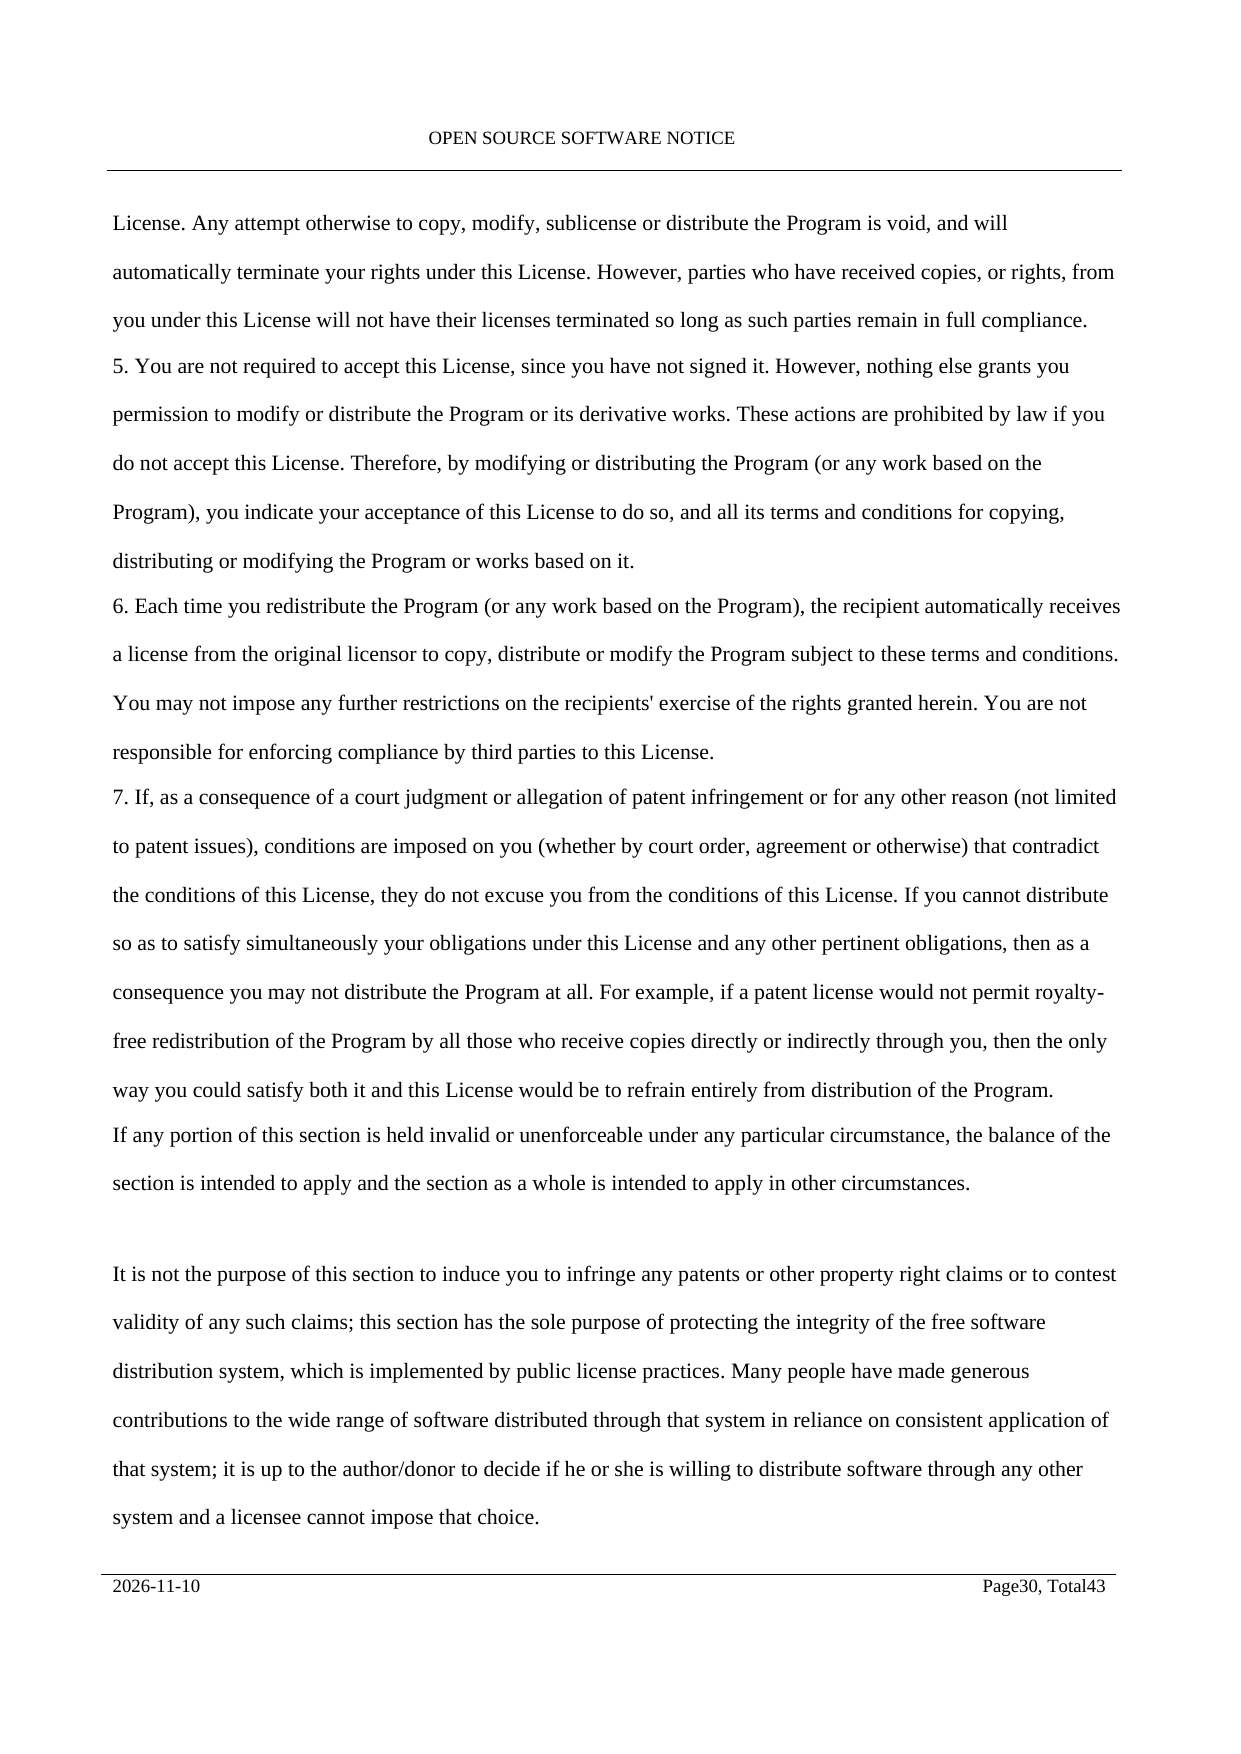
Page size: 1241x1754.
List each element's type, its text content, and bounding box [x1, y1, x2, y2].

text If any portion of this section is held invalid or unenforceable under any particular circumstance, the balance of the section is intended to apply and the section as a whole is intended to apply in other circumstances. [112, 1118, 1128, 1199]
text 5. You are not required to accept this License, since you have not signed it. However, nothing else grants you permission to modify or distribute the Program or its derivative works. These actions are prohibited by law if you do not accept this License. Therefore, by modifying or distributing the Program (or any work based on the Program), you indicate your acceptance of this License to do so, and all its terms and conditions for copying, distributing or modifying the Program or works based on it. [112, 349, 1128, 576]
text 6. Each time you redistribute the Program (or any work based on the Program), the recipient automatically receives a license from the original licensor to copy, distribute or modify the Program subject to these terms and conditions. You may not impose any further restrictions on the recipients' exercise of the rights granted herein. You are not responsible for enforcing compliance by third parties to this License. [112, 589, 1128, 768]
text 7. If, as a consequence of a court judgment or allegation of patent infringement or for any other reason (not limited to patent issues), conditions are imposed on you (whether by court order, agreement or otherwise) that contradict the conditions of this License, they do not excuse you from the conditions of this License. If you cannot distribute so as to satisfy simultaneously your obligations under this License and any other pertinent obligations, then as a consequence you may not distribute the Program at all. For example, if a patent license would not permit royalty-free redistribution of the Program by all those who receive copies directly or indirectly through you, then the only way you could satisfy both it and this License would be to refrain entirely from distribution of the Program. [112, 780, 1128, 1105]
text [112, 206, 1128, 336]
text It is not the purpose of this section to induce you to infringe any patents or other property right claims or to contest validity of any such claims; this section has the sole purpose of protecting the integrity of the free software distribution system, which is implemented by public license practices. Many people have made generous contributions to the wide range of software distributed through that system in reliance on consistent application of that system; it is up to the author/donor to decide if he or she is willing to distribute software through any other system and a licensee cannot impose that choice. [112, 1257, 1128, 1533]
